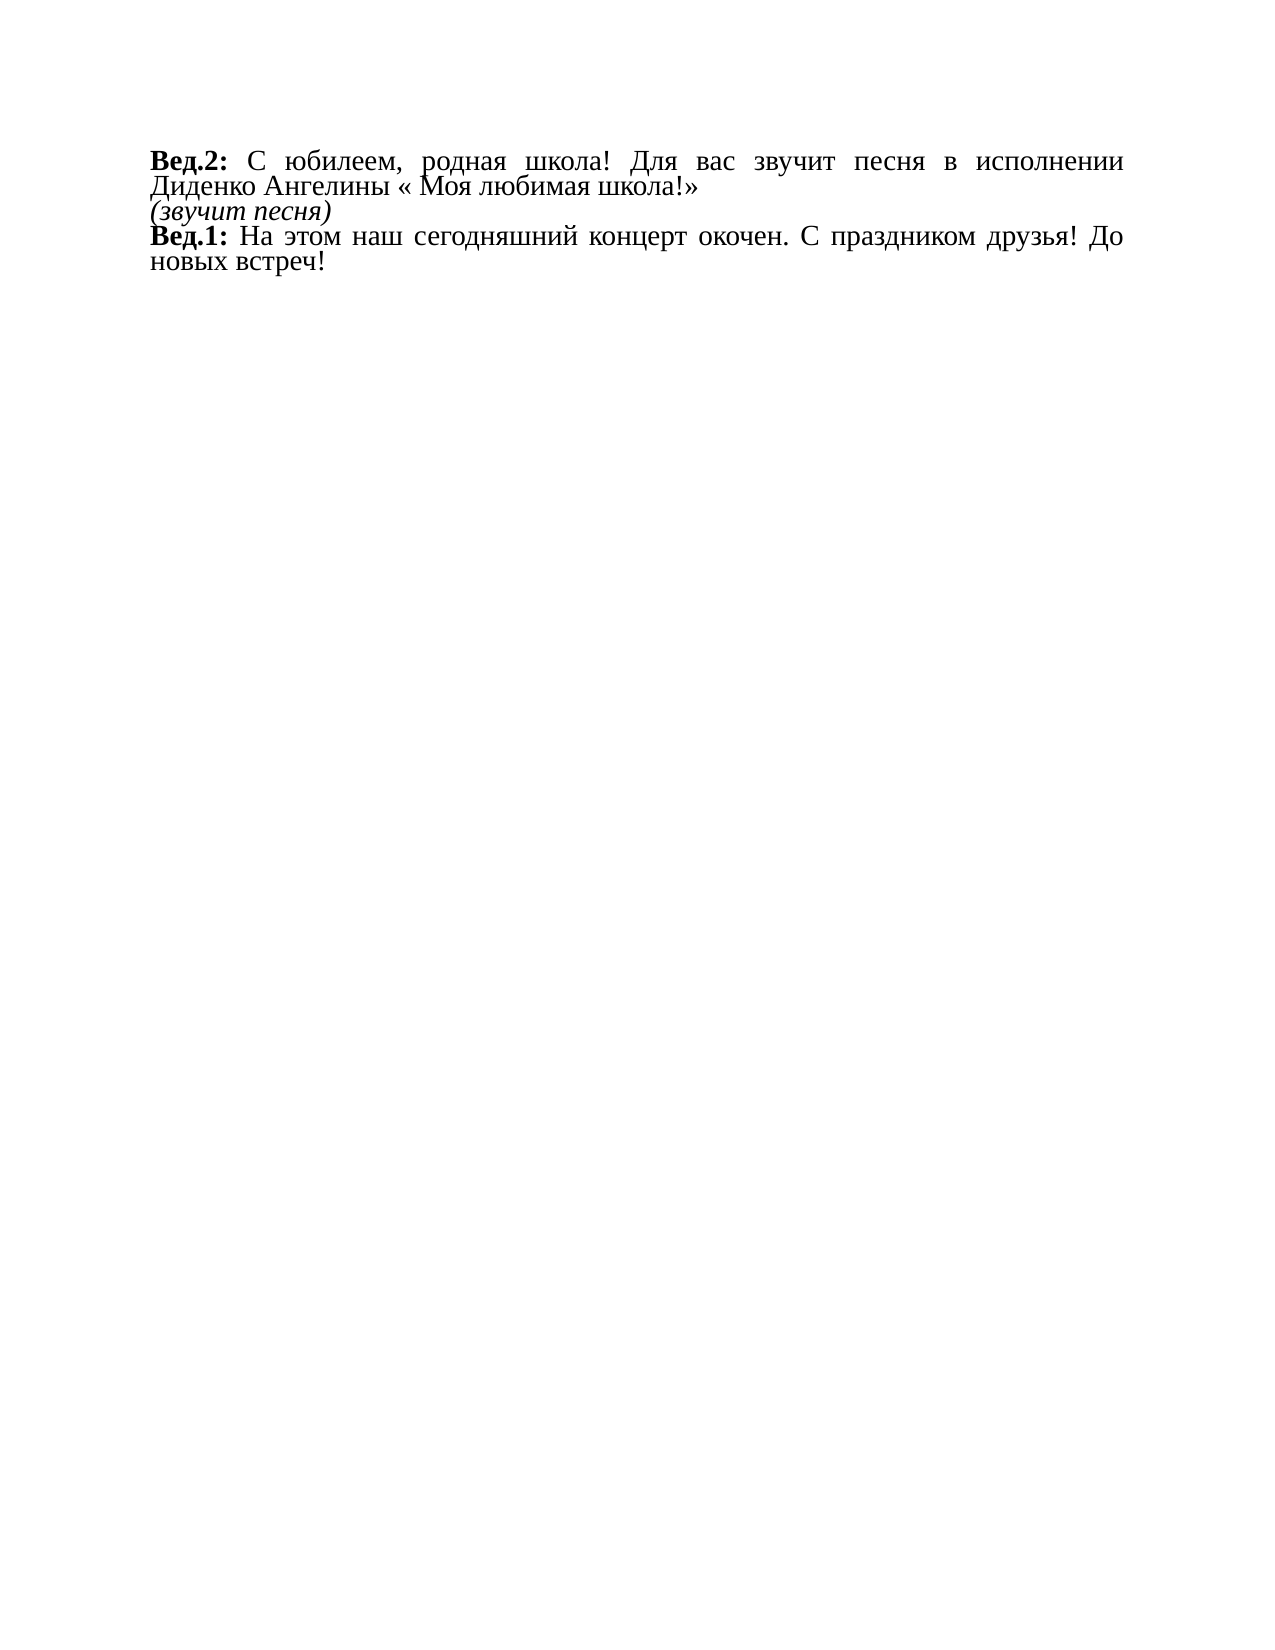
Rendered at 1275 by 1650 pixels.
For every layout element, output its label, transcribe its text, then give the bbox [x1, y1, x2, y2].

text Вед.1: На этом наш сегодняшний концерт окочен. С праздником друзья! До новых встреч! [150, 225, 1125, 275]
text Вед.2: С юбилеем, родная школа! Для вас звучит песня в исполнении Диденко Ангелины « Моя любимая школа!» [150, 150, 1125, 200]
text (звучит песня) [150, 200, 1125, 225]
